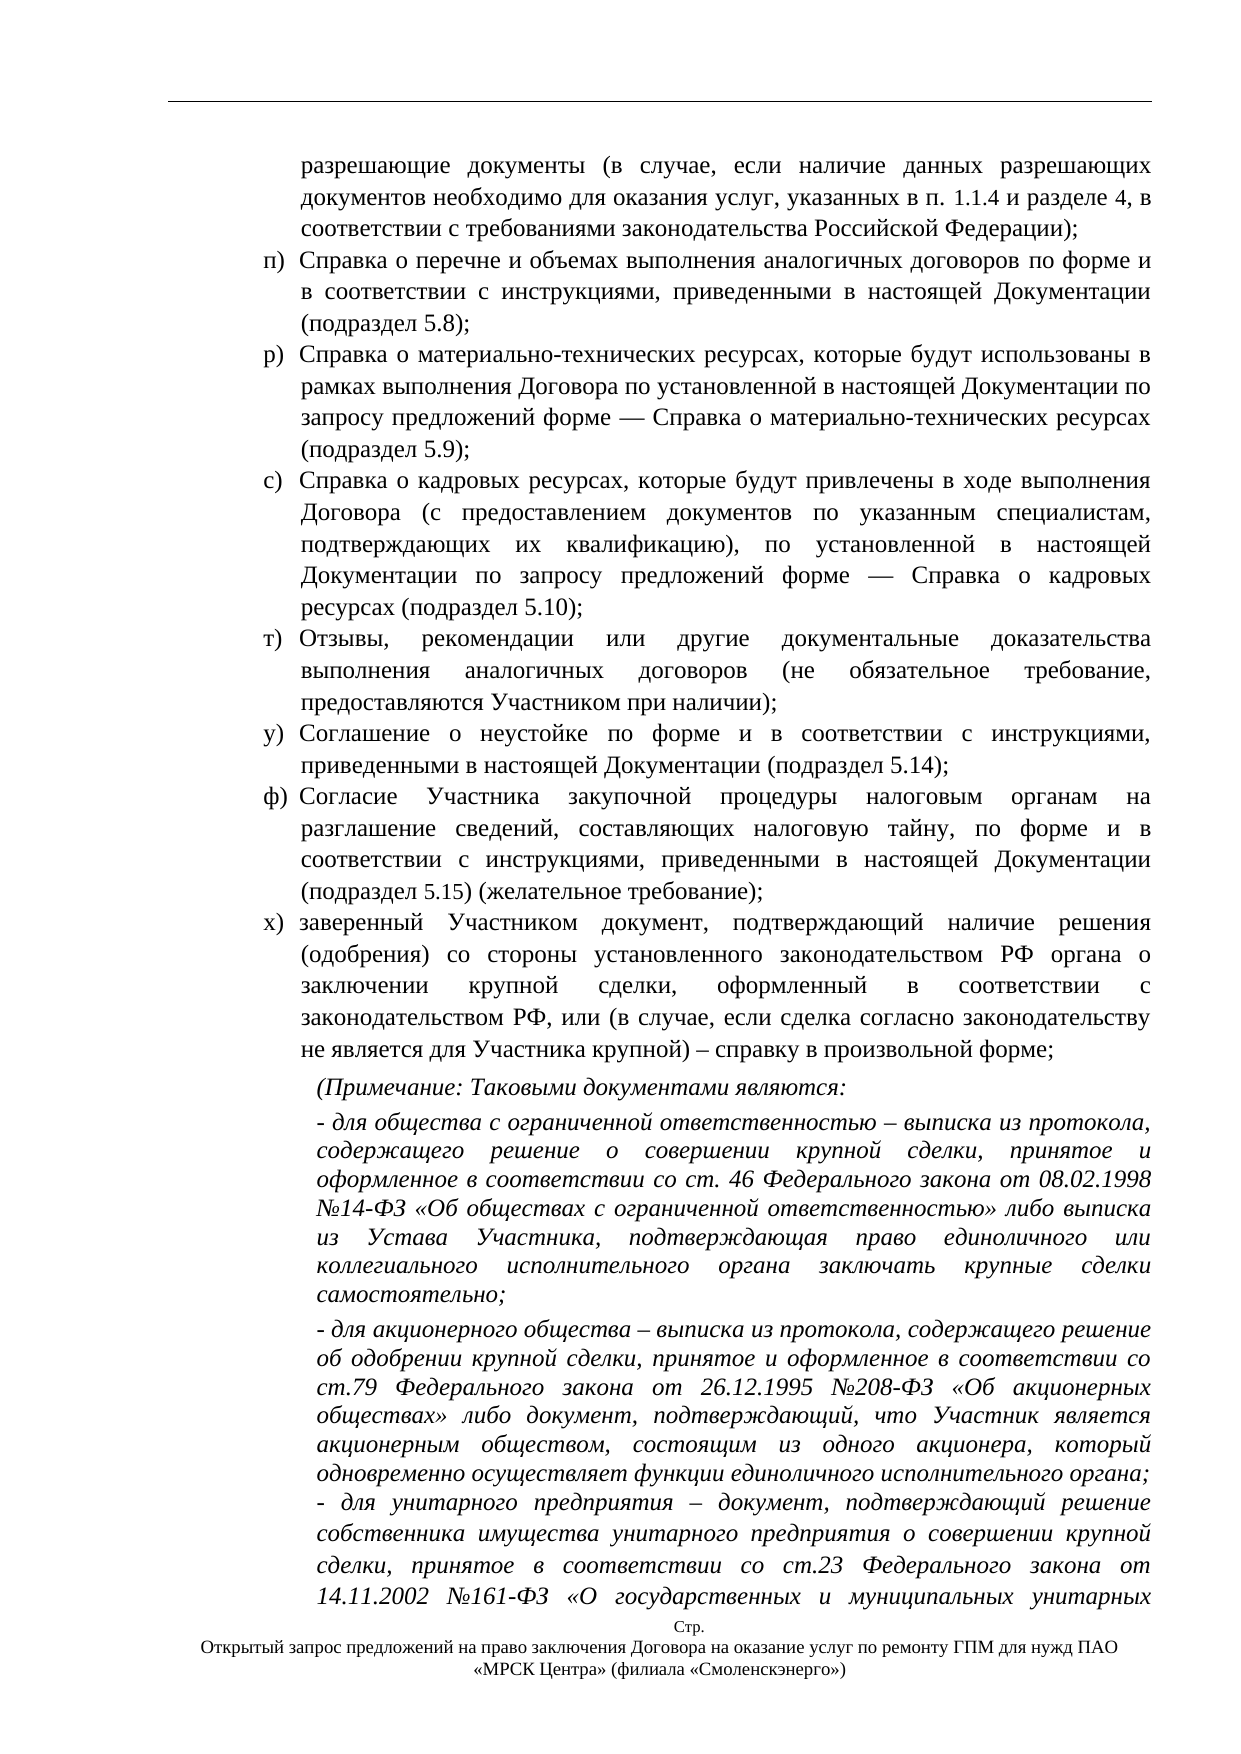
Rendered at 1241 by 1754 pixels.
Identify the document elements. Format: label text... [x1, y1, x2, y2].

list заверенный Участником документ, подтверждающий наличие решения (одобрения) со стороны установленного законодательством РФ органа о заключении крупной сделки, оформленный в соответствии с законодательством РФ, или (в случае, если сделка согласно законодательству не является для Участника крупной) – справку в произвольной форме; [263, 907, 1152, 1062]
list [316, 1487, 1152, 1610]
list Отзывы, рекомендации или другие документальные доказательства выполнения аналогичных договоров (не обязательное требование, предоставляются Участником при наличии); [263, 623, 1152, 715]
list Справка о кадровых ресурсах, которые будут привлечены в ходе выполнения Договора (с предоставлением документов по указанным специалистам, подтверждающих их квалификацию), по установленной в настоящей Документации по запросу предложений форме — Справка о кадровых ресурсах (подраздел 5.10); [263, 466, 1152, 621]
list Справка о перечне и объемах выполнения аналогичных договоров по форме и в соответствии с инструкциями, приведенными в настоящей Документации (подраздел 5.8); [263, 245, 1152, 337]
list Справка о материально-технических ресурсах, которые будут использованы в рамках выполнения Договора по установленной в настоящей Документации по запросу предложений форме — Справка о материально-технических ресурсах (подраздел 5.9); [263, 339, 1152, 463]
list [263, 150, 1152, 242]
list - для акционерного общества – выписка из протокола, содержащего решение об одобрении крупной сделки, принятое и оформленное в соответствии со ст.79 Федерального закона от 26.12.1995 №208-ФЗ «Об акционерных обществах» либо документ, подтверждающий, что Участник является акционерным обществом, состоящим из одного акционера, который одновременно осуществляет функции единоличного исполнительного органа; [316, 1314, 1152, 1487]
list Согласие Участника закупочной процедуры налоговым органам на разглашение сведений, составляющих налоговую тайну, по форме и в соответствии с инструкциями, приведенными в настоящей Документации (подраздел 5.15) (желательное требование); [263, 781, 1152, 905]
list (Примечание: Таковыми документами являются: [316, 1072, 1152, 1100]
list Соглашение о неустойке по форме и в соответствии с инструкциями, приведенными в настоящей Документации (подраздел 5.14); [263, 718, 1152, 778]
list - для общества с ограниченной ответственностью – выписка из протокола, содержащего решение о совершении крупной сделки, принятое и оформленное в соответствии со ст. 46 Федерального закона от 08.02.1998 №14-ФЗ «Об обществах с ограниченной ответственностью» либо выписка из Устава Участника, подтверждающая право единоличного или коллегиального исполнительного органа заключать крупные сделки самостоятельно; [316, 1107, 1152, 1308]
